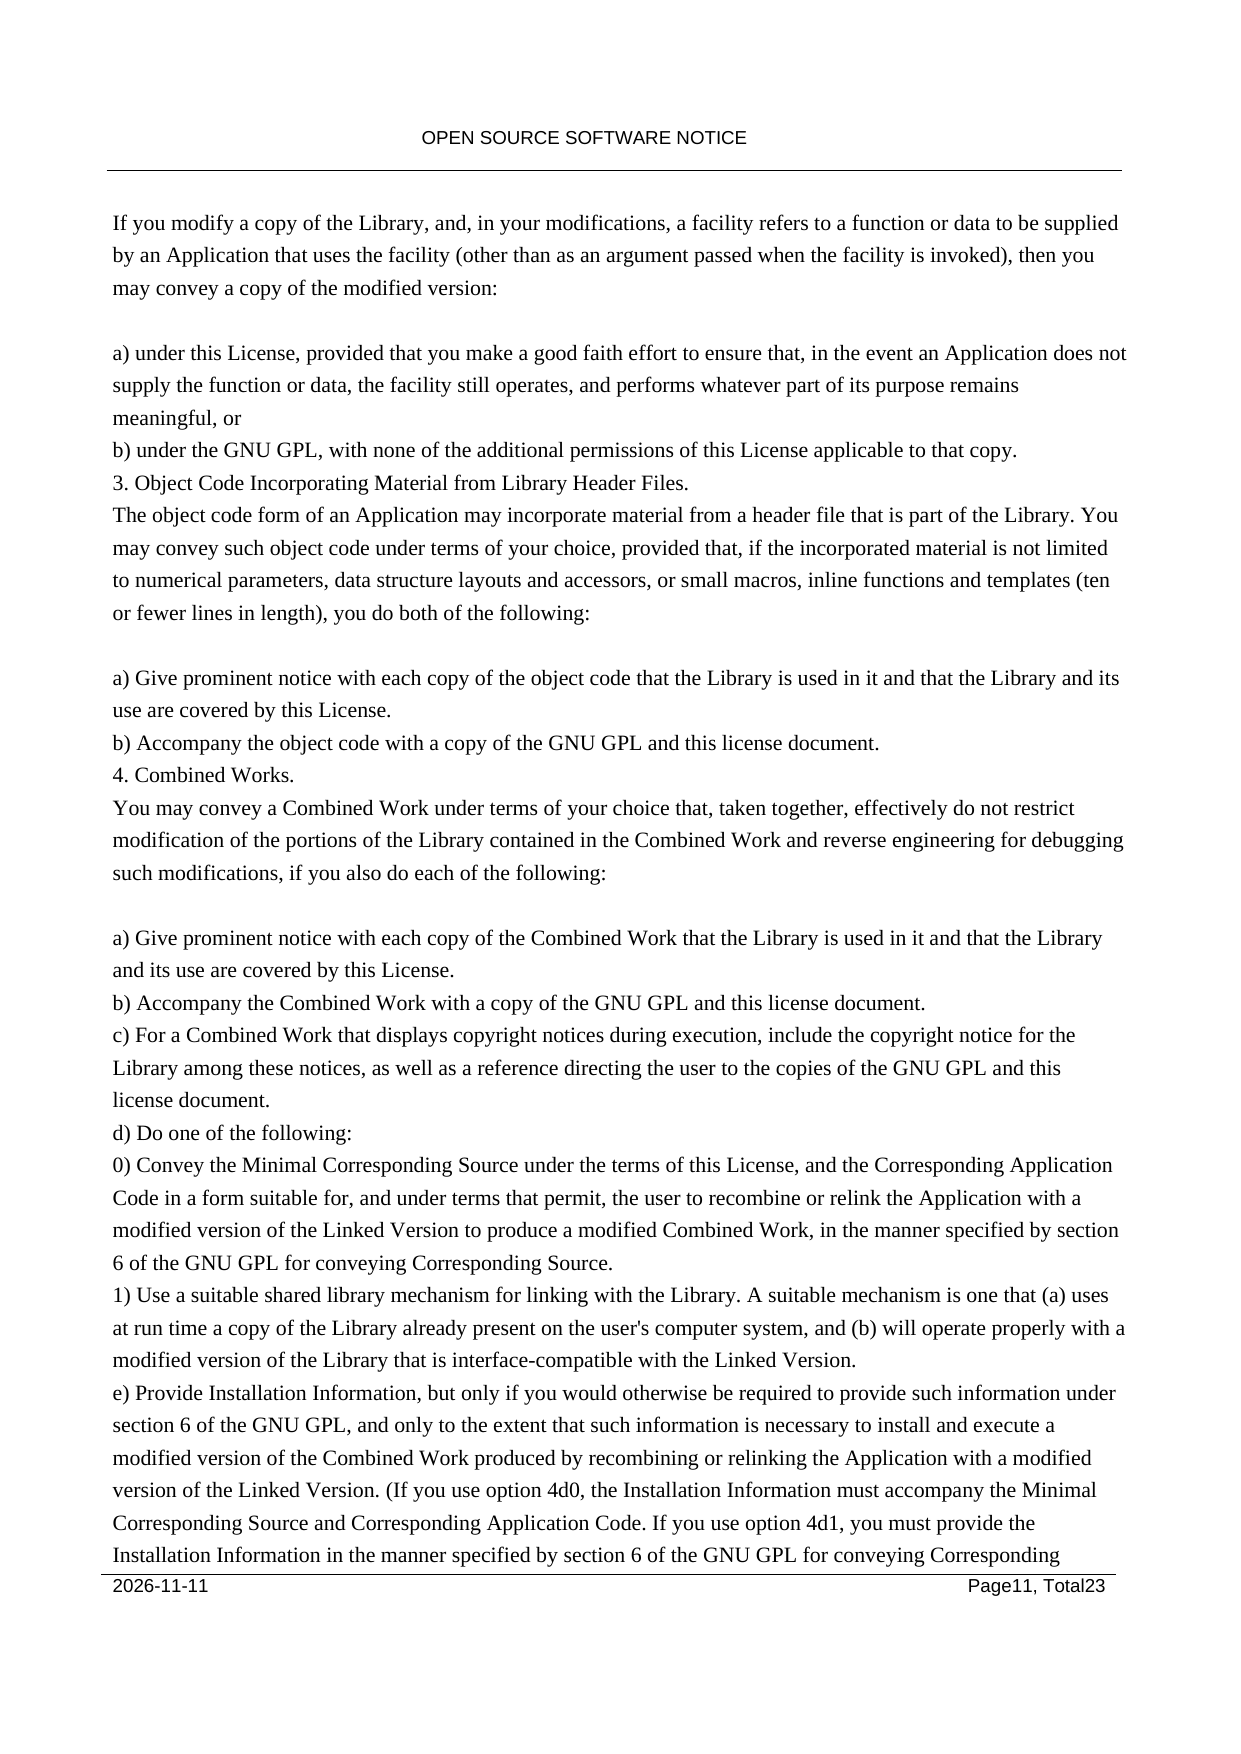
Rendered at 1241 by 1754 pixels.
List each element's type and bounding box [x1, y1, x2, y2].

text [112, 206, 1128, 1571]
